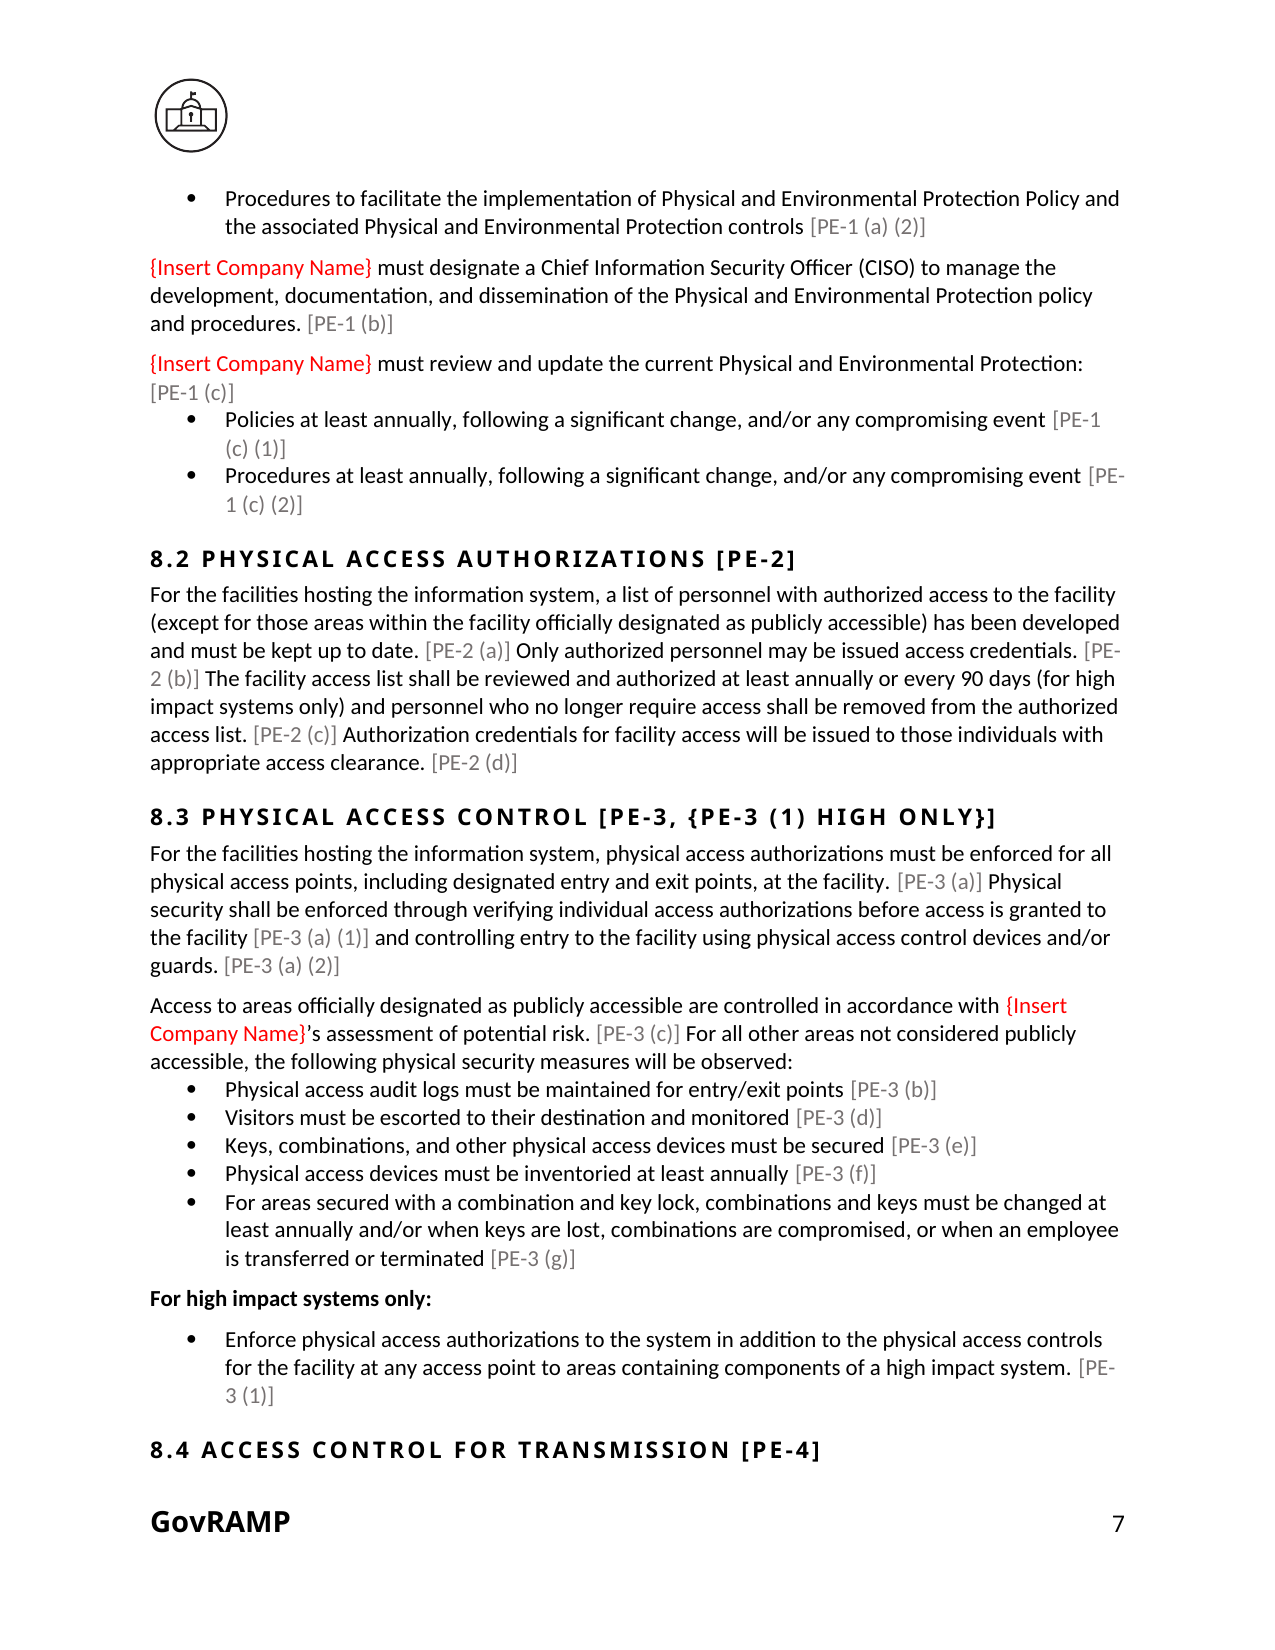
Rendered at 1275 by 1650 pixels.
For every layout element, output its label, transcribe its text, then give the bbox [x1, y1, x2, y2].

text For high impact systems only: [150, 1284, 1125, 1312]
list Physical access audit logs must be maintained for entry/exit points [PE-3 (b)] [187, 1076, 1125, 1103]
list Enforce physical access authorizations to the system in addition to the physical access controls for the facility at any access point to areas containing components of a high impact system. [PE-3 (1)] [187, 1325, 1125, 1409]
text For the facilities hosting the information system, a list of personnel with authorized access to the facility (except for those areas within the facility officially designated as publicly accessible) has been developed and must be kept up to date. [PE-2 (a)] Only authorized personnel may be issued access credentials. [PE-2 (b)] The facility access list shall be reviewed and authorized at least annually or every 90 days (for high impact systems only) and personnel who no longer require access shall be removed from the authorized access list. [PE-2 (c)] Authorization credentials for facility access will be issued to those individuals with appropriate access clearance. [PE-2 (d)] [150, 580, 1125, 776]
text Access to areas officially designated as publicly accessible are controlled in accordance with {Insert Company Name}’s assessment of potential risk. [PE-3 (c)] For all other areas not considered publicly accessible, the following physical security measures will be observed: [150, 991, 1125, 1076]
list For areas secured with a combination and key lock, combinations and keys must be changed at least annually and/or when keys are lost, combinations are compromised, or when an employee is transferred or terminated [PE-3 (g)] [187, 1188, 1125, 1272]
picture [150, 75, 232, 157]
text 8.3 Physical Access Control [PE-3, {PE-3 (1) High Only}] [150, 801, 1125, 833]
list Keys, combinations, and other physical access devices must be secured [PE-3 (e)] [187, 1132, 1125, 1159]
text {Insert Company Name} must designate a Chief Information Security Officer (CISO) to manage the development, documentation, and dissemination of the Physical and Environmental Protection policy and procedures. [PE-1 (b)] [150, 253, 1125, 337]
list Procedures to facilitate the implementation of Physical and Environmental Protection Policy and the associated Physical and Environmental Protection controls [PE-1 (a) (2)] [187, 184, 1125, 241]
list Visitors must be escorted to their destination and monitored [PE-3 (d)] [187, 1103, 1125, 1132]
list Procedures at least annually, following a significant change, and/or any compromising event [PE-1 (c) (2)] [187, 462, 1125, 518]
text {Insert Company Name} must review and update the current Physical and Environmental Protection: [PE-1 (c)] [150, 349, 1125, 406]
text 8.2 Physical Access Authorizations [PE-2] [150, 543, 1125, 574]
text For the facilities hosting the information system, physical access authorizations must be enforced for all physical access points, including designated entry and exit points, at the facility. [PE-3 (a)] Physical security shall be enforced through verifying individual access authorizations before access is granted to the facility [PE-3 (a) (1)] and controlling entry to the facility using physical access control devices and/or guards. [PE-3 (a) (2)] [150, 839, 1125, 979]
text 8.4 Access Control for Transmission [PE-4] [150, 1434, 1125, 1465]
list Policies at least annually, following a significant change, and/or any compromising event [PE-1 (c) (1)] [187, 406, 1125, 462]
list Physical access devices must be inventoried at least annually [PE-3 (f)] [187, 1159, 1125, 1188]
